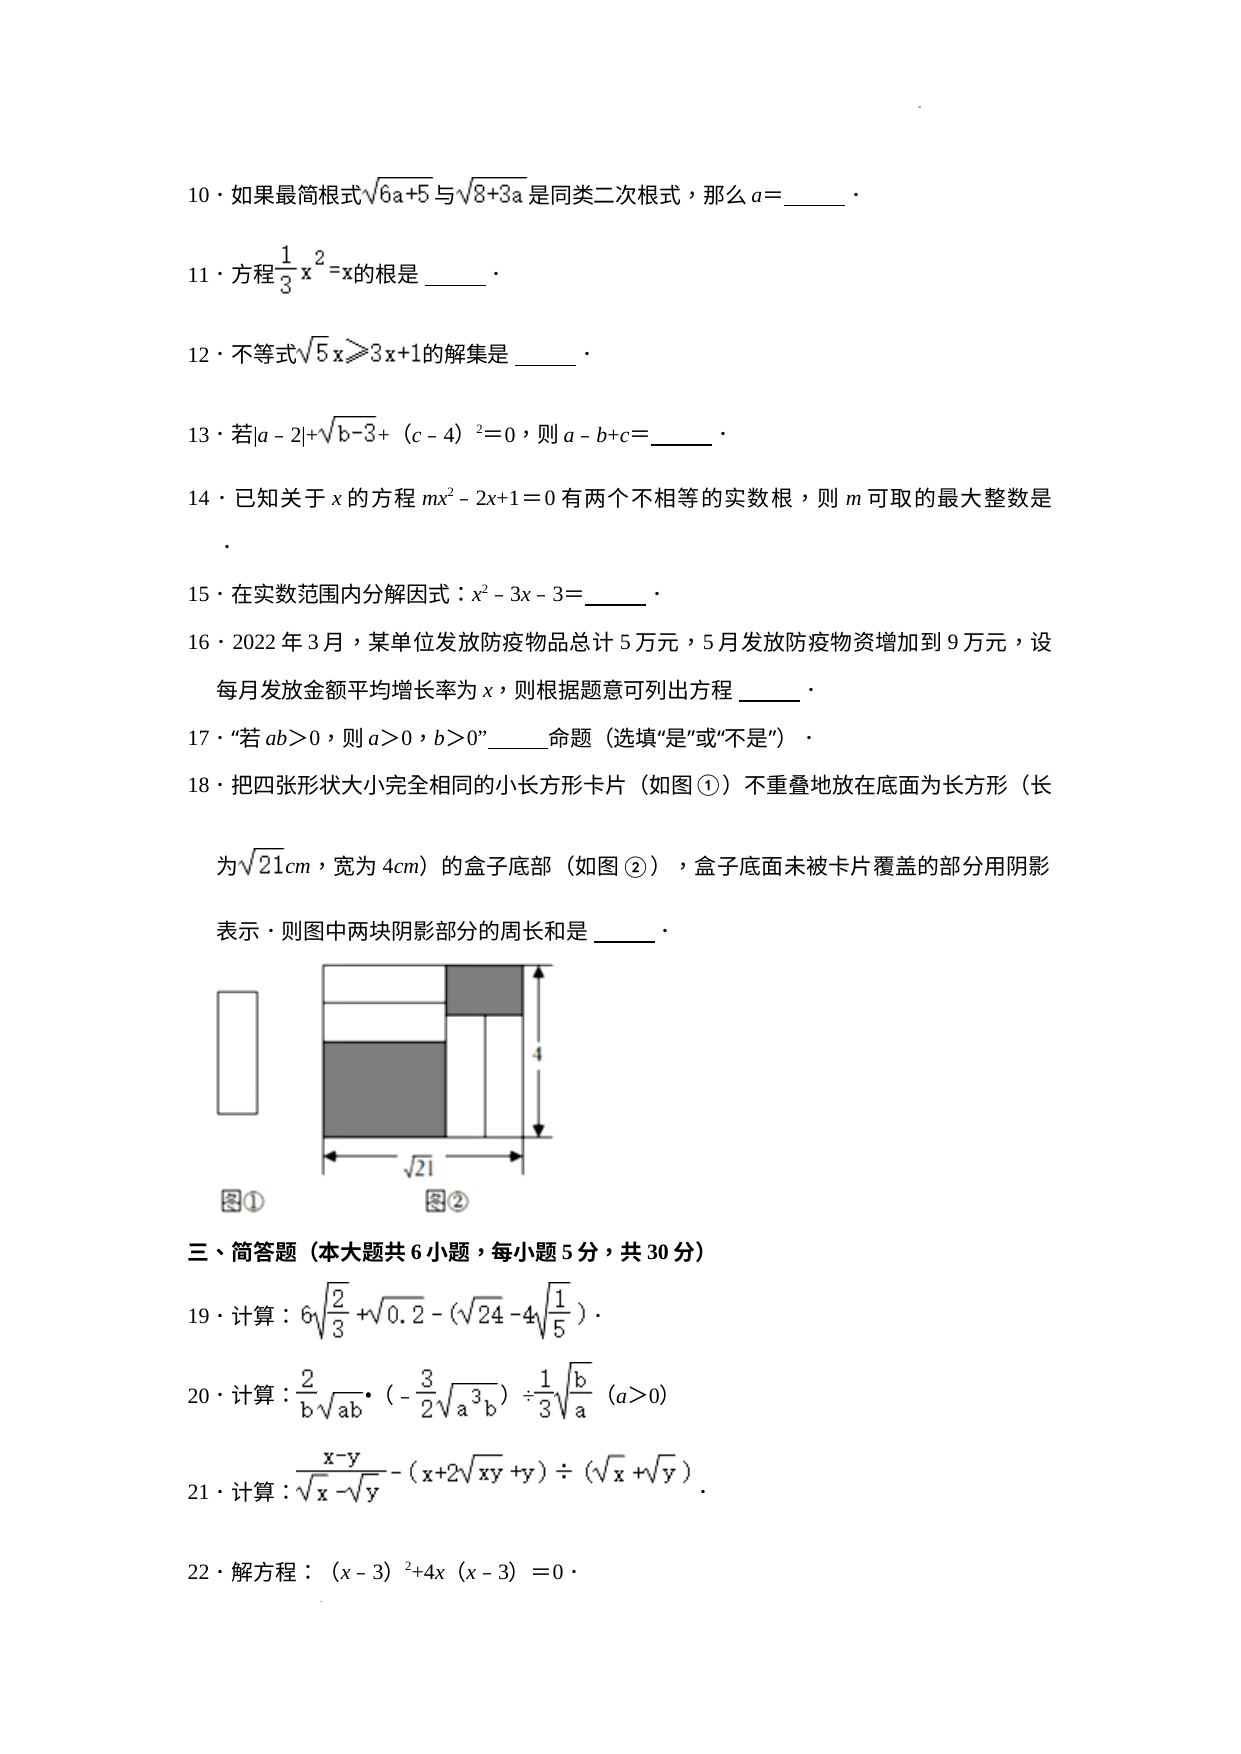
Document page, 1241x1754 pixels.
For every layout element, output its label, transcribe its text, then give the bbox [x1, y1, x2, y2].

text 16．2022年3月，某单位发放防疫物品总计5万元，5月发放防疫物资增加到9万元，设每月发放金额平均增长率为x，则根据题意可列出方程 ． [187, 625, 1053, 706]
picture [362, 177, 435, 206]
picture [215, 962, 556, 1216]
text 18．把四张形状大小完全相同的小长方形卡片（如图①）不重叠地放在底面为长方形（长为cm，宽为4cm）的盒子底部（如图②），盒子底面未被卡片覆盖的部分用阴影表示．则图中两块阴影部分的周长和是 ． [187, 769, 1053, 947]
picture [296, 1282, 588, 1341]
text 15．在实数范围内分解因式：x2﹣3x﹣3＝ ． [187, 578, 1053, 610]
picture [296, 1442, 693, 1504]
picture [318, 416, 378, 445]
picture [296, 1365, 365, 1421]
text 17．“若ab＞0，则a＞0，b＞0” 命题（选填“是”或“不是”）． [187, 721, 1053, 754]
text 10．如果最简根式与是同类二次根式，那么a＝ ． [187, 162, 1053, 227]
picture [296, 336, 422, 365]
text 20．计算：•（﹣）÷（a＞0） [187, 1363, 1053, 1428]
text 12．不等式的解集是 ． [187, 322, 1053, 387]
text 13．若|a﹣2|++（c﹣4）2＝0，则a﹣b+c＝ ． [187, 402, 1053, 467]
picture [238, 848, 286, 877]
text 11．方程的根是 ． [187, 242, 1053, 307]
picture [275, 241, 354, 297]
picture [534, 1362, 594, 1421]
text 22．解方程：（x﹣3）2+4x（x﹣3）＝0． [187, 1555, 1053, 1588]
picture [456, 177, 529, 206]
text 14．已知关于x的方程mx2﹣2x+1＝0有两个不相等的实数根，则m可取的最大整数是 ． [187, 482, 1053, 563]
text 三、简答题（本大题共6小题，每小题5分，共30分） [187, 1236, 1053, 1268]
picture [416, 1365, 501, 1421]
